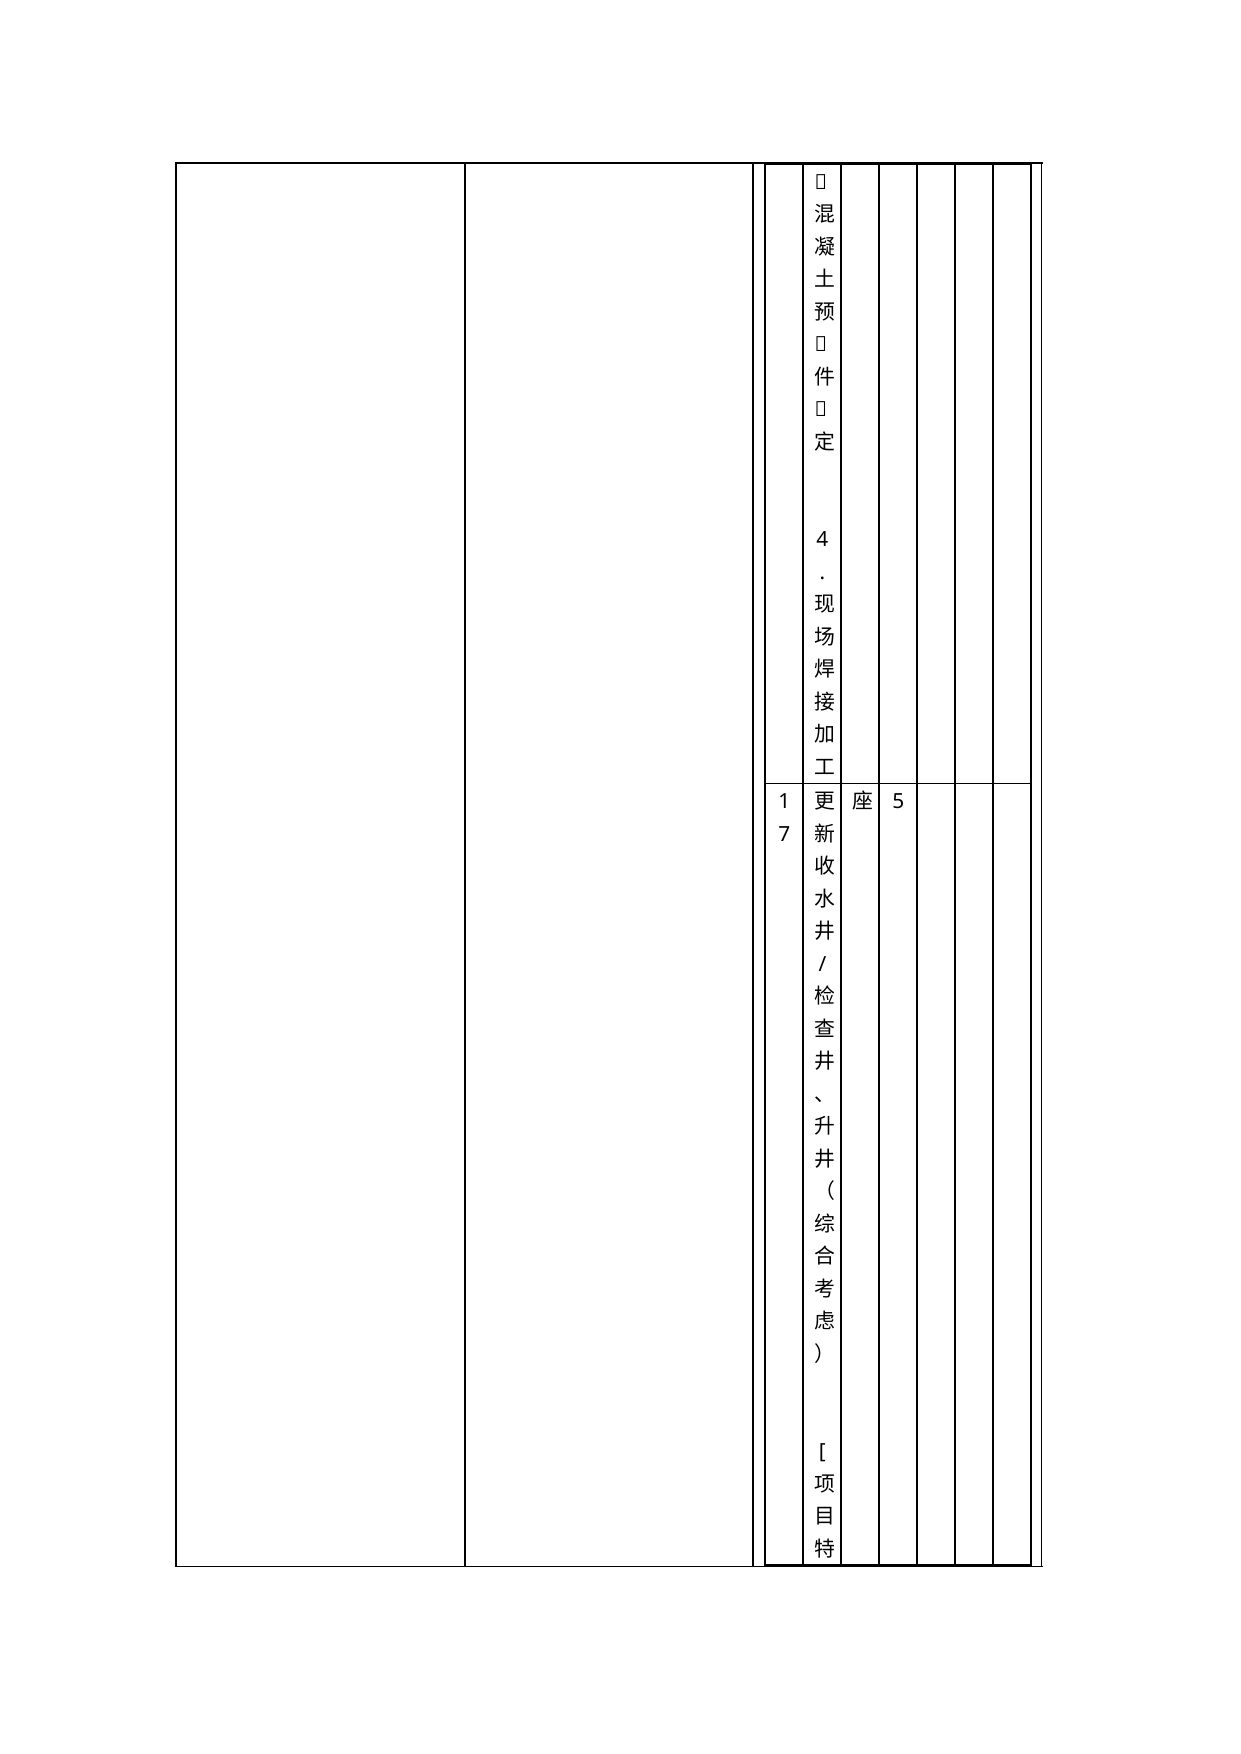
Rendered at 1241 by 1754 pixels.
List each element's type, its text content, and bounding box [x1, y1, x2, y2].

table_cell [918, 165, 954, 783]
table_cell [994, 165, 1030, 783]
table_cell [994, 784, 1030, 1564]
table_cell [766, 784, 802, 1564]
table_cell [956, 784, 992, 1564]
table_cell 1 [177, 164, 464, 1566]
table_cell [766, 165, 802, 783]
table_cell [754, 164, 764, 1566]
table_cell [880, 165, 916, 783]
table_cell [956, 165, 992, 783]
table_cell [842, 165, 878, 783]
table_cell [804, 784, 840, 1564]
table_cell [1032, 164, 1041, 1566]
table_cell [918, 784, 954, 1564]
table_cell [804, 165, 840, 783]
table_cell [880, 784, 916, 1564]
table_cell [466, 164, 752, 1566]
table_cell [842, 784, 878, 1564]
